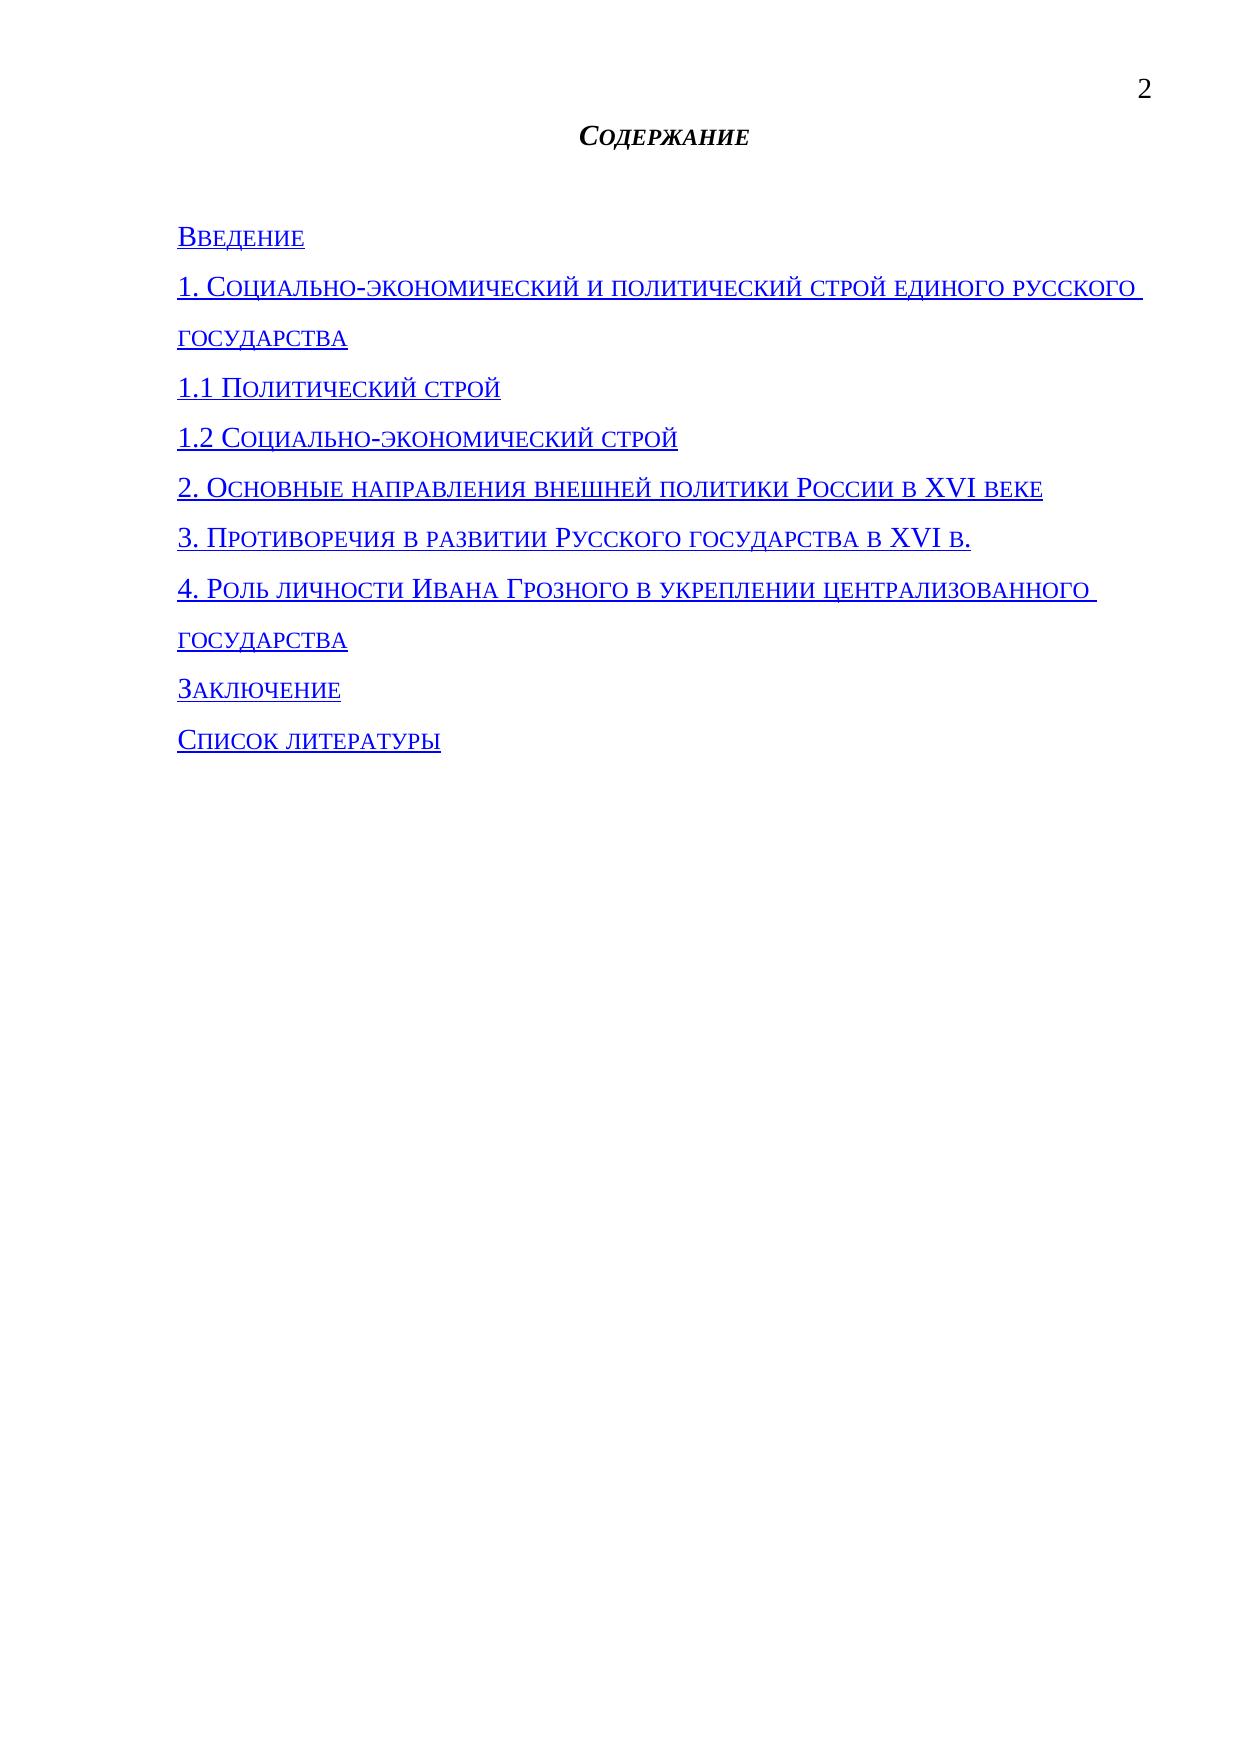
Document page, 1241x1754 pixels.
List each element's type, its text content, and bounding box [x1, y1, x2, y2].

text 1.1 Политический строй [177, 370, 1152, 403]
text Заключение [177, 672, 1152, 705]
text 1. Социально-экономический и политический строй единого русского государства [177, 269, 1152, 353]
text 1.2 Социально-экономический строй [177, 420, 1152, 453]
text Список литературы [177, 722, 1152, 755]
text Введение [177, 219, 1152, 252]
text 3. Противоречия в развитии Русского государства в XVI в. [177, 521, 1152, 554]
text 2. Основные направления внешней политики России в XVI веке [177, 470, 1152, 504]
text 4. Роль личности Ивана Грозного в укреплении централизованного государства [177, 571, 1152, 655]
text Содержание [177, 118, 1152, 152]
